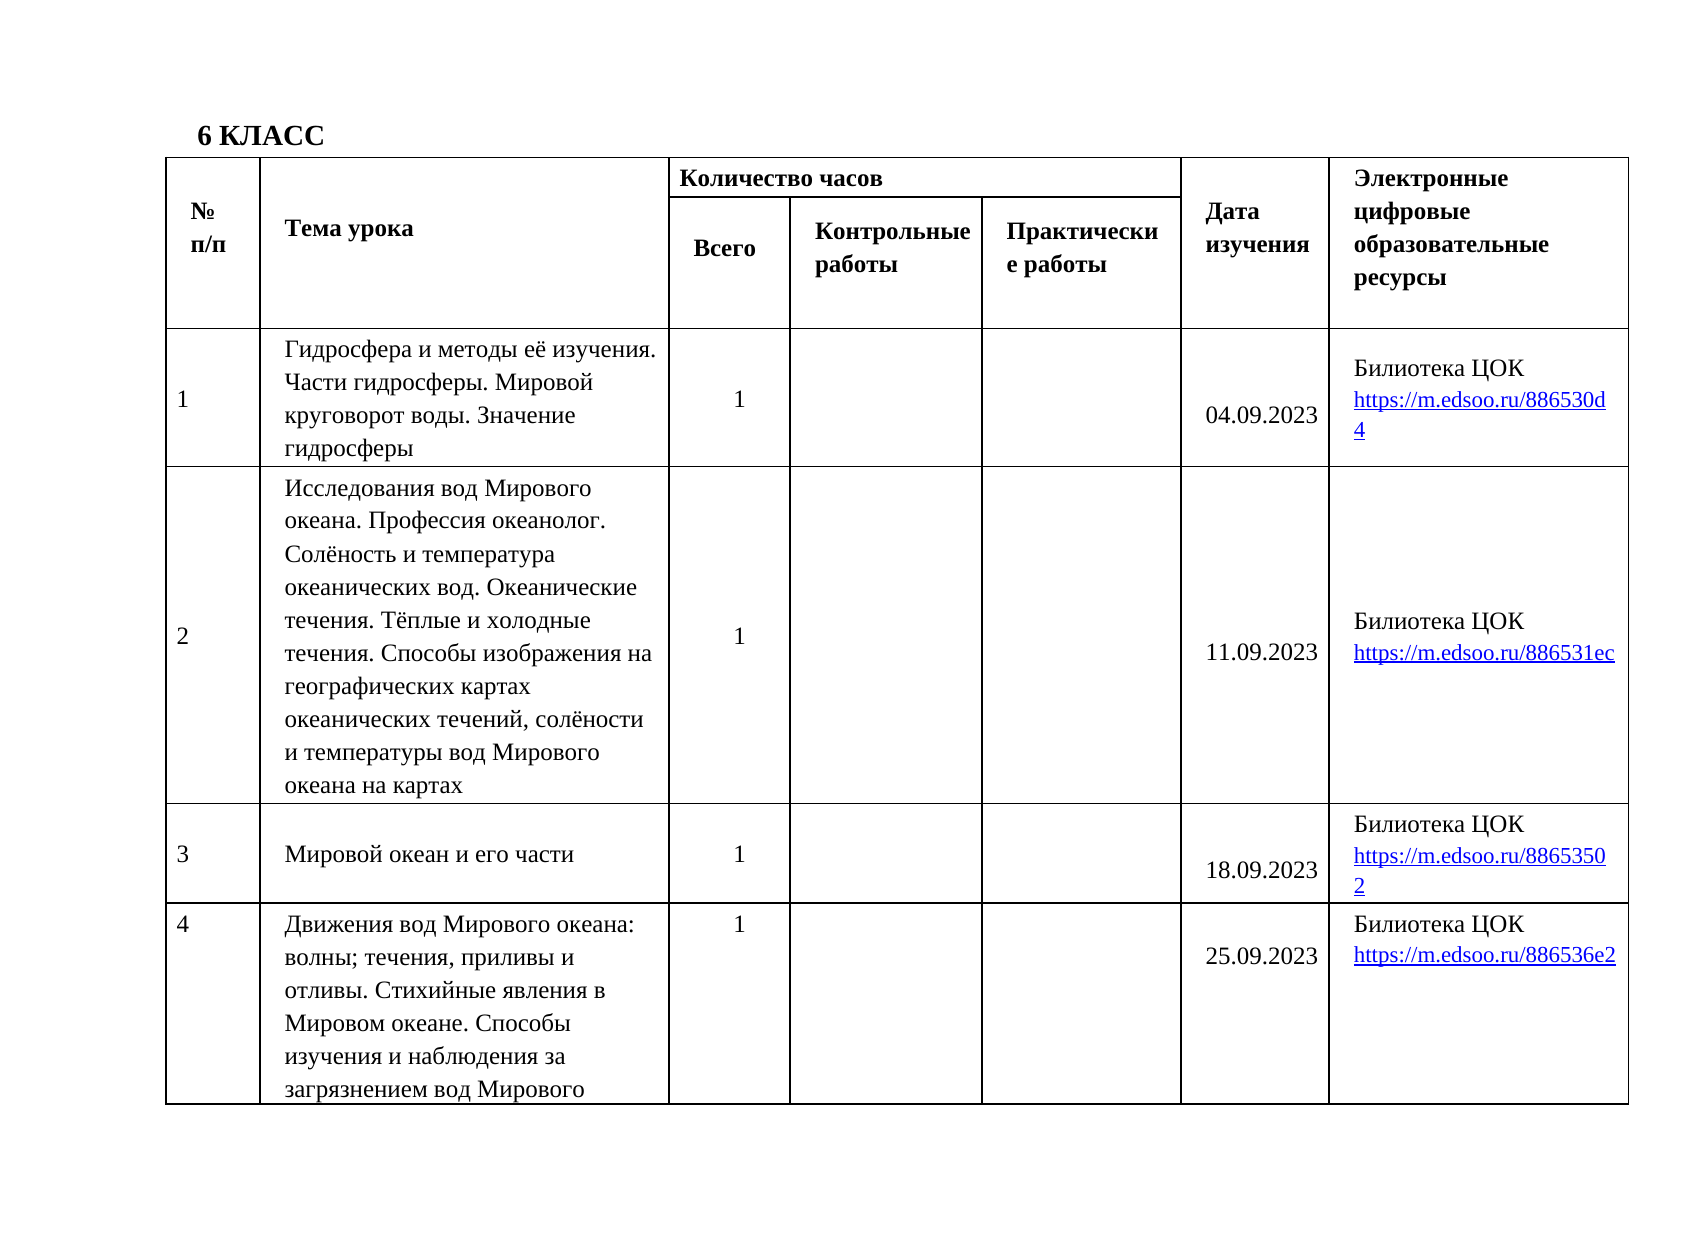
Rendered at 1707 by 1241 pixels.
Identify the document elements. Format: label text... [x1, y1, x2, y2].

table_cell 1 [167, 329, 259, 466]
table_cell Мировой океан и его части [261, 804, 668, 902]
table_cell 1 [670, 329, 789, 466]
text 6 КЛАСС [190, 118, 1618, 152]
table_header Электронные цифровые образовательные ресурсы [1330, 158, 1628, 327]
table_cell Контрольные работы [791, 198, 981, 327]
table_cell Всего [670, 198, 789, 327]
table_cell 4 [167, 904, 259, 1103]
table_cell 04.09.2023 [1182, 329, 1328, 466]
table_header Тема урока [261, 158, 668, 327]
table_cell Билиотека ЦОК https://m.edsoo.ru/886530d4 [1330, 329, 1628, 466]
table_cell 18.09.2023 [1182, 804, 1328, 902]
table_cell [983, 904, 1180, 1103]
table_cell 25.09.2023 [1182, 904, 1328, 1103]
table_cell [1330, 904, 1628, 1103]
table_cell Практические работы [983, 198, 1180, 327]
table_cell [983, 467, 1180, 802]
table_header № п/п [167, 158, 259, 327]
table_cell Билиотека ЦОК https://m.edsoo.ru/88653502 [1330, 804, 1628, 902]
table_cell [791, 804, 981, 902]
table_cell [983, 329, 1180, 466]
table_cell 1 [670, 904, 789, 1103]
table_cell Билиотека ЦОК https://m.edsoo.ru/886531ec [1330, 467, 1628, 802]
table_cell [791, 904, 981, 1103]
table_cell [791, 467, 981, 802]
table_cell Исследования вод Мирового океана. Профессия океанолог. Солёность и температура океанических вод. Океанические течения. Тёплые и холодные течения. Способы изображения на географических картах океанических течений, солёности и температуры вод Мирового океана на картах [261, 467, 668, 802]
table_header Дата изучения [1182, 158, 1328, 327]
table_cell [261, 904, 668, 1103]
table_cell [791, 329, 981, 466]
table_cell 2 [167, 467, 259, 802]
table_cell [983, 804, 1180, 902]
table_cell Гидросфера и методы её изучения. Части гидросферы. Мировой круговорот воды. Значение гидросферы [261, 329, 668, 466]
table_cell 3 [167, 804, 259, 902]
table_cell 11.09.2023 [1182, 467, 1328, 802]
table_cell 1 [670, 804, 789, 902]
table_header Количество часов [670, 158, 1180, 196]
table_cell 1 [670, 467, 789, 802]
